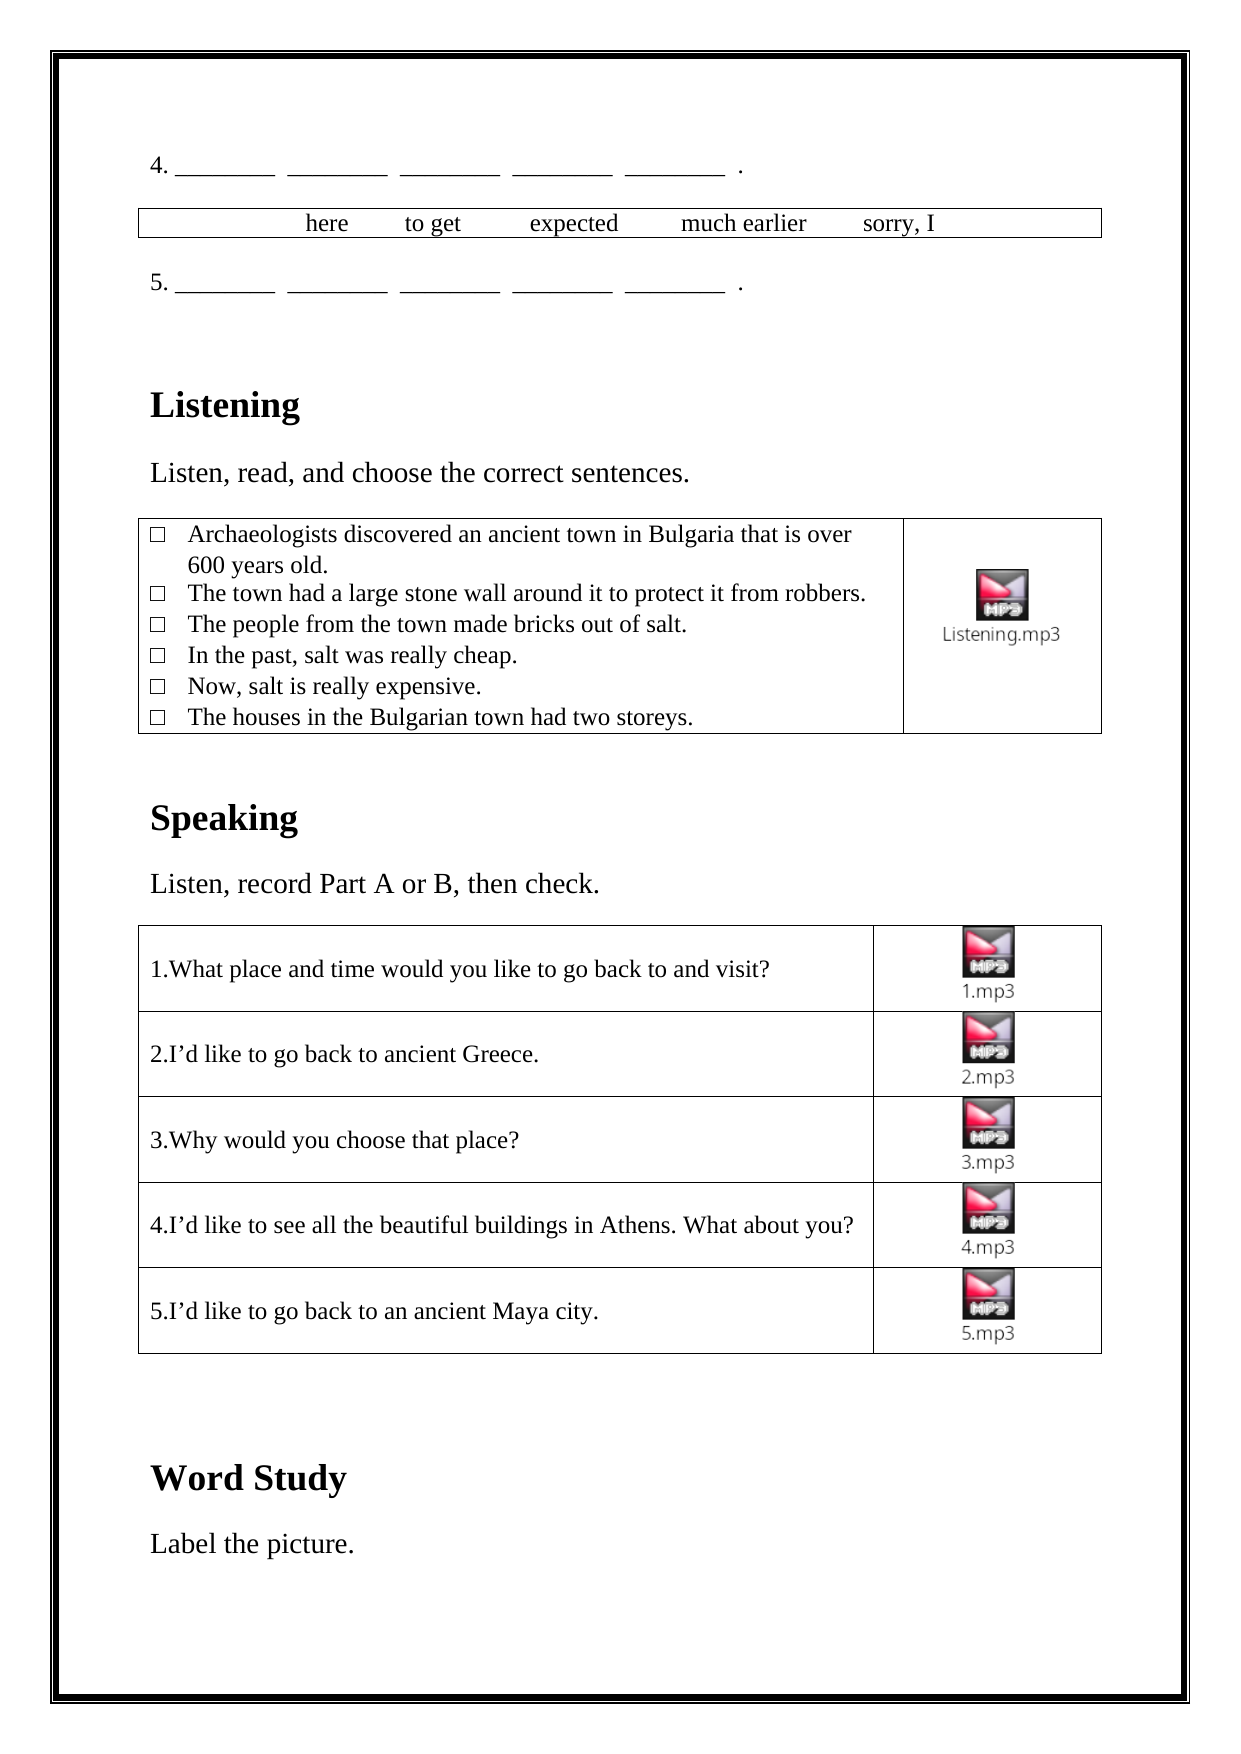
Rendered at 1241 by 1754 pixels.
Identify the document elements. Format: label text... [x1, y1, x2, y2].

text 4. ________ ________ ________ ________ ________ . [150, 150, 1090, 179]
table_header [874, 926, 1101, 1011]
table_cell 4.I’d like to see all the beautiful buildings in Athens. What about you? [139, 1183, 873, 1267]
table_header 1.What place and time would you like to go back to and visit? [139, 926, 873, 1011]
table_cell [874, 1183, 1101, 1267]
text 5. ________ ________ ________ ________ ________ . [150, 267, 1090, 296]
table_cell 3.Why would you choose that place? [139, 1097, 873, 1182]
text Listen, read, and choose the correct sentences. [150, 455, 1090, 489]
table_cell 5.I’d like to go back to an ancient Maya city. [139, 1268, 873, 1352]
text Listening [150, 383, 1090, 426]
table_cell [874, 1097, 1101, 1182]
text Speaking [150, 796, 1090, 839]
text Listen, record Part A or B, then check. [150, 866, 1090, 899]
table_cell [874, 1268, 1101, 1352]
table_cell 2.I’d like to go back to ancient Greece. [139, 1012, 873, 1096]
table_header [904, 519, 1101, 733]
table_header Archaeologists discovered an ancient town in Bulgaria that is over 600 years old. The town had a large stone wall around it to protect it from robbers. The people from the town made bricks out of salt. In the past, salt was really cheap. Now, salt is really expensive. The houses in the Bulgarian town had two storeys. [139, 519, 903, 733]
table_header here to get expected much earlier sorry, I [139, 209, 1101, 237]
text Word Study [150, 1456, 1090, 1499]
text Label the picture. [150, 1526, 1090, 1559]
table_cell [874, 1012, 1101, 1096]
